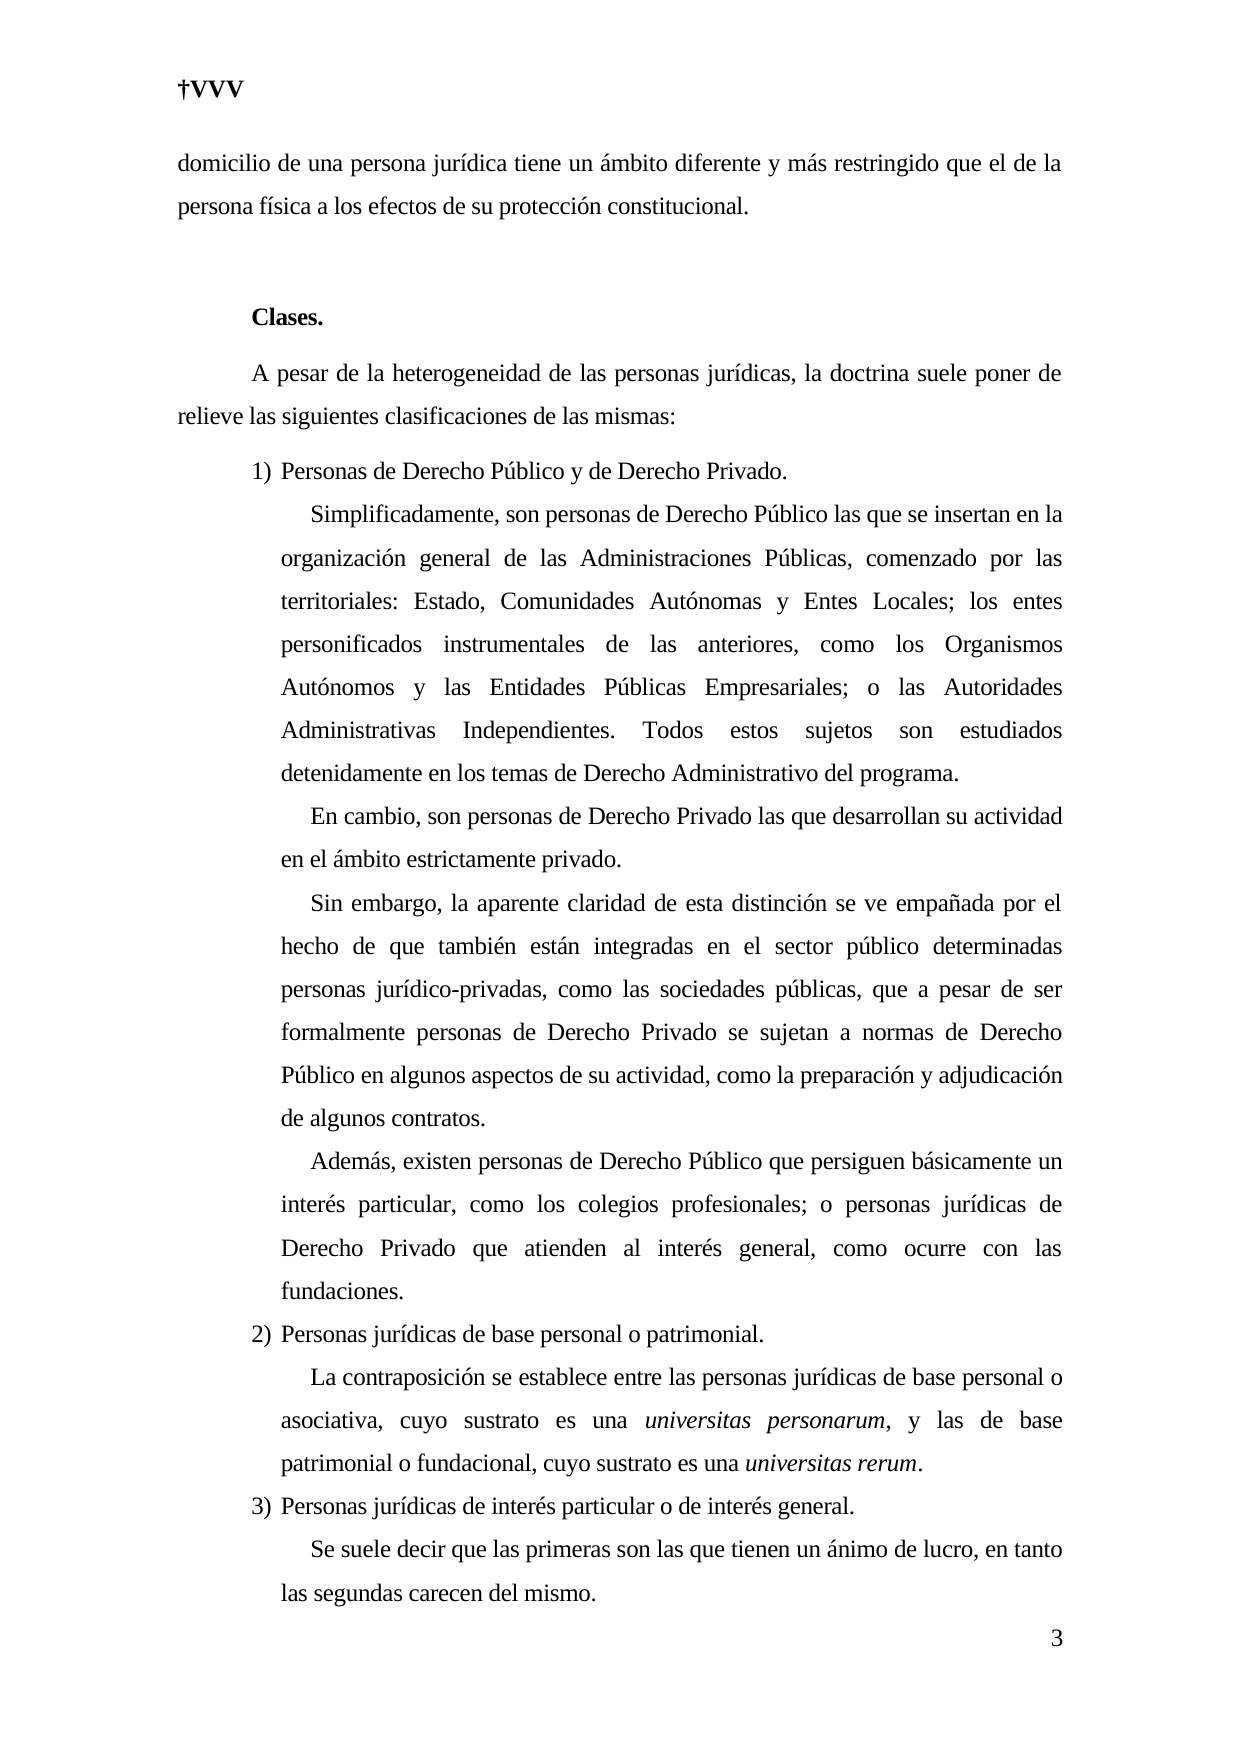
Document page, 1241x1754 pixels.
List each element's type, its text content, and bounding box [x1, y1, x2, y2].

list Se suele decir que las primeras son las que tienen un ánimo de lucro, en tanto las segundas carecen del mismo. [281, 1534, 1063, 1606]
list Personas jurídicas de base personal o patrimonial. [251, 1319, 1063, 1348]
list La contraposición se establece entre las personas jurídicas de base personal o asociativa, cuyo sustrato es una universitas personarum, y las de base patrimonial o fundacional, cuyo sustrato es una universitas rerum. [281, 1362, 1063, 1477]
text A pesar de la heterogeneidad de las personas jurídicas, la doctrina suele poner de relieve las siguientes clasificaciones de las mismas: [177, 358, 1063, 429]
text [177, 148, 1063, 219]
list Simplificadamente, son personas de Derecho Público las que se insertan en la organización general de las Administraciones Públicas, comenzado por las territoriales: Estado, Comunidades Autónomas y Entes Locales; los entes personificados instrumentales de las anteriores, como los Organismos Autónomos y las Entidades Públicas Empresariales; o las Autoridades Administrativas Independientes. Todos estos sujetos son estudiados detenidamente en los temas de Derecho Administrativo del programa. [281, 499, 1063, 787]
list Sin embargo, la aparente claridad de esta distinción se ve empañada por el hecho de que también están integradas en el sector público determinadas personas jurídico-privadas, como las sociedades públicas, que a pesar de ser formalmente personas de Derecho Privado se sujetan a normas de Derecho Público en algunos aspectos de su actividad, como la preparación y adjudicación de algunos contratos. [281, 888, 1063, 1132]
list Además, existen personas de Derecho Público que persiguen básicamente un interés particular, como los colegios profesionales; o personas jurídicas de Derecho Privado que atienden al interés general, como ocurre con las fundaciones. [281, 1146, 1063, 1304]
text Clases. [177, 302, 1063, 331]
list Personas jurídicas de interés particular o de interés general. [251, 1491, 1063, 1520]
list Personas de Derecho Público y de Derecho Privado. [251, 456, 1063, 485]
list En cambio, son personas de Derecho Privado las que desarrollan su actividad en el ámbito estrictamente privado. [281, 801, 1063, 873]
